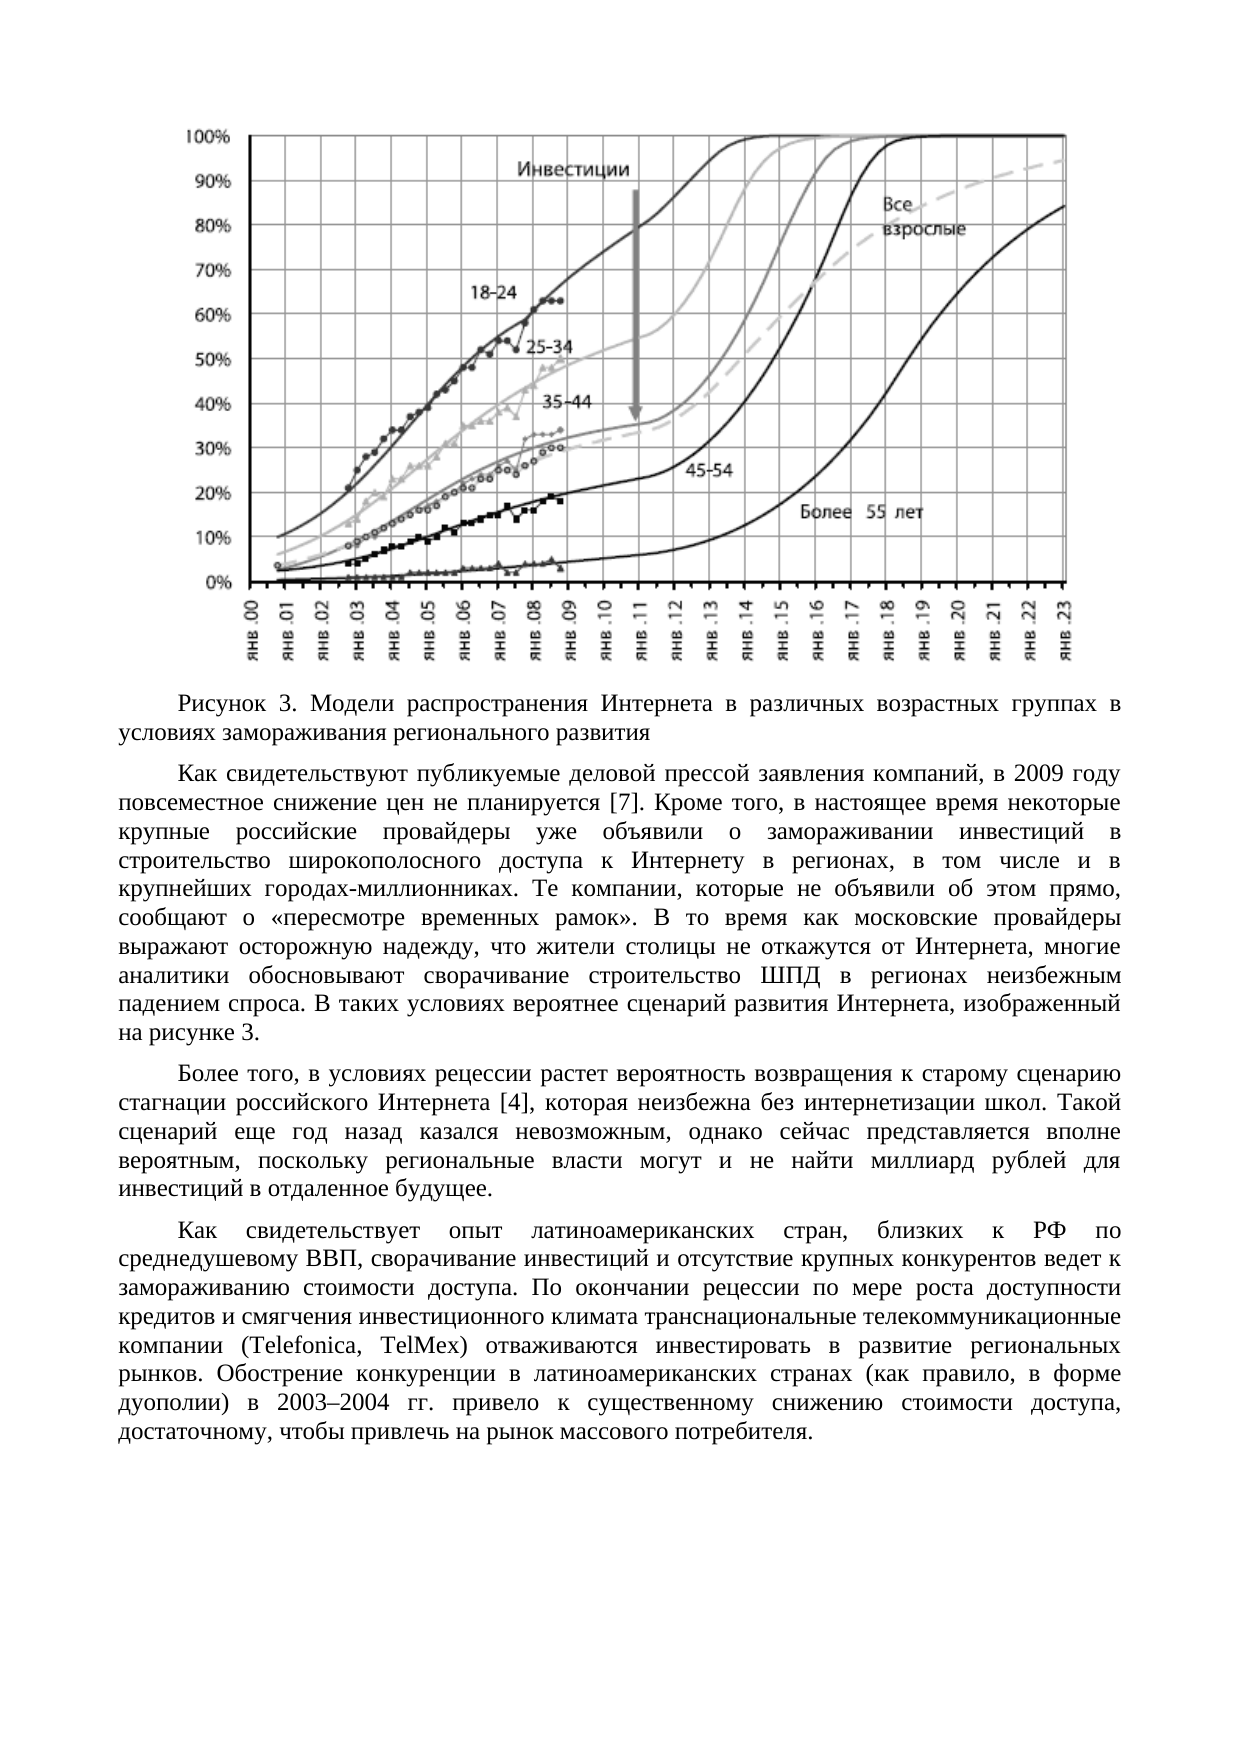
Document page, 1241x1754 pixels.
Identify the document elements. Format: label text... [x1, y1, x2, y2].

text Рисунок 3. Модели распространения Интернета в различных возрастных группах в условиях замораживания регионального развития [118, 688, 1122, 746]
text Как свидетельствуют публикуемые деловой прессой заявления компаний, в 2009 году повсеместное снижение цен не планируется [7]. Кроме того, в настоящее время некоторые крупные российские провайдеры уже объявили о замораживании инвестиций в строительство широкополосного доступа к Интернету в регионах, в том числе и в крупнейших городах-миллионниках. Те компании, которые не объявили об этом прямо, сообщают о «пересмотре временных рамок». В то время как московские провайдеры выражают осторожную надежду, что жители столицы не откажутся от Интернета, многие аналитики обосновывают сворачивание строительство ШПД в регионах неизбежным падением спроса. В таких условиях вероятнее сценарий развития Интернета, изображенный на рисунке 3. [118, 758, 1122, 1046]
picture [177, 118, 1078, 676]
text Как свидетельствует опыт латиноамериканских стран, близких к РФ по среднедушевому ВВП, сворачивание инвестиций и отсутствие крупных конкурентов ведет к замораживанию стоимости доступа. По окончании рецессии по мере роста доступности кредитов и смягчения инвестиционного климата транснациональные телекоммуникационные компании (Telefonica, TelMex) отваживаются инвестировать в развитие региональных рынков. Обострение конкуренции в латиноамериканских странах (как правило, в форме дуополии) в 2003–2004 гг. привело к существенному снижению стоимости доступа, достаточному, чтобы привлечь на рынок массового потребителя. [118, 1215, 1122, 1445]
text Более того, в условиях рецессии растет вероятность возвращения к старому сценарию стагнации российского Интернета [4], которая неизбежна без интернетизации школ. Такой сценарий еще год назад казался невозможным, однако сейчас представляется вполне вероятным, поскольку региональные власти могут и не найти миллиард рублей для инвестиций в отдаленное будущее. [118, 1058, 1122, 1202]
